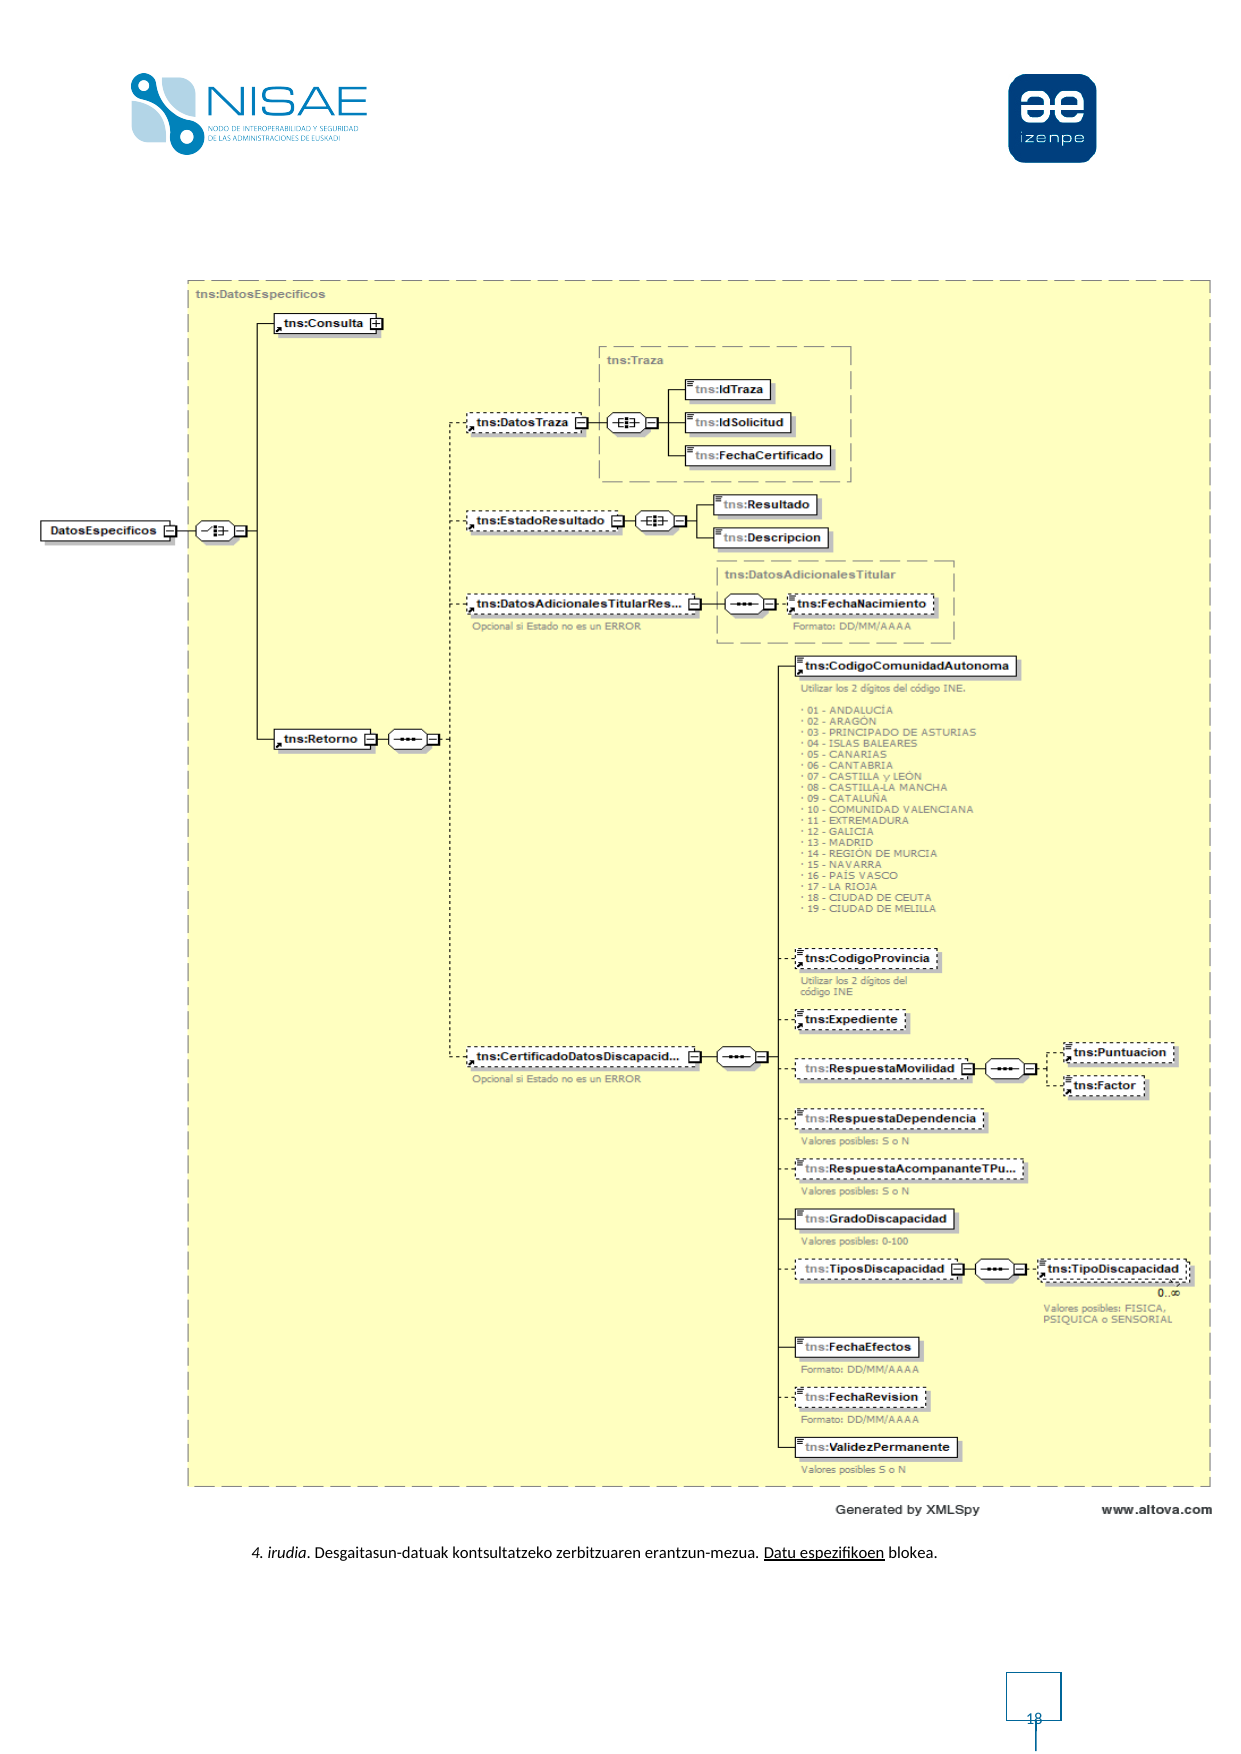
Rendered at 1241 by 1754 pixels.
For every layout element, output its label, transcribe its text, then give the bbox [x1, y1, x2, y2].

picture [149, 73, 386, 155]
picture [181, 131, 193, 143]
picture [118, 73, 180, 155]
picture [29, 275, 1222, 1517]
text 4. irudia. Desgaitasun-datuak kontsultatzeko zerbitzuaren erantzun-mezua. Datu espezifikoen blokea. [133, 1542, 1093, 1562]
picture [1007, 74, 1097, 163]
picture [139, 81, 148, 90]
